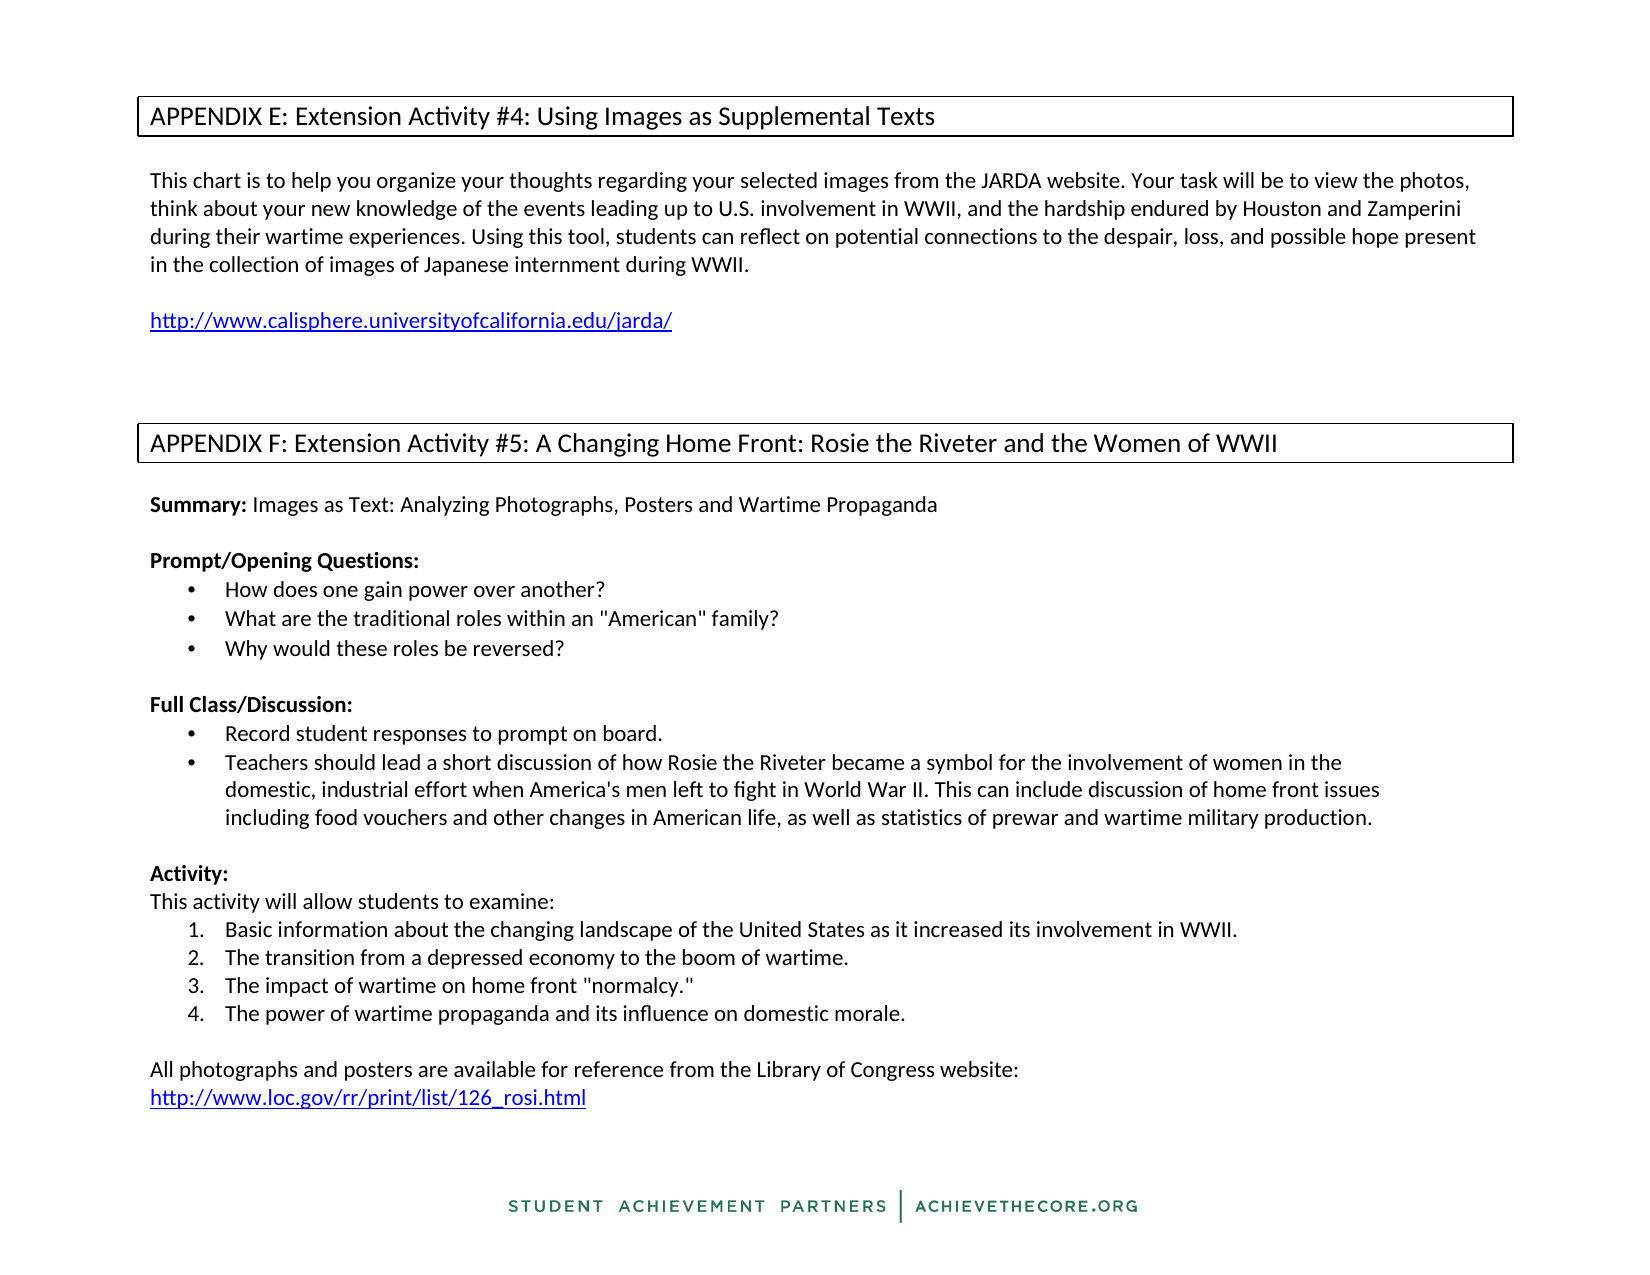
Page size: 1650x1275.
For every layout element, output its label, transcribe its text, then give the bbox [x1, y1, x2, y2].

list The impact of wartime on home front "normalcy." [187, 971, 1510, 999]
list The power of wartime propaganda and its influence on domestic morale. [187, 999, 1510, 1027]
list What are the traditional roles within an "American" family? [187, 604, 1510, 632]
list Basic information about the changing landscape of the United States as it increased its involvement in WWII. [187, 916, 1510, 943]
list Why would these roles be reversed? [187, 634, 1510, 662]
subtitle Full Class/Discussion: [150, 690, 1486, 718]
list Teachers should lead a short discussion of how Rosie the Riveter became a symbol for the involvement of women in the domestic, industrial effort when America's men left to fight in World War II. This can include discussion of home front issues including food vouchers and other changes in American life, as well as statistics of prewar and wartime military production. [187, 748, 1437, 831]
text http://www.calisphere.universityofcalifornia.edu/jarda/ [150, 306, 1510, 334]
list How does one gain power over another? [187, 575, 1510, 603]
subtitle Activity: [150, 859, 1485, 887]
list Record student responses to prompt on board. [187, 719, 1510, 747]
picture [494, 1185, 1150, 1224]
text This chart is to help you organize your thoughts regarding your selected images from the JARDA website. Your task will be to view the photos, think about your new knowledge of the events leading up to U.S. involvement in WWII, and the hardship endured by Houston and Zamperini during their wartime experiences. Using this tool, students can reflect on potential connections to the despair, loss, and possible hope present in the collection of images of Japanese internment during WWII. [150, 166, 1491, 278]
text http://www.loc.gov/rr/print/list/126_rosi.html [150, 1083, 1510, 1111]
subtitle APPENDIX F: Extension Activity #5: A Changing Home Front: Rosie the Riveter and the Women of WWII [150, 426, 1510, 459]
text Summary: Images as Text: Analyzing Photographs, Posters and Wartime Propaganda [150, 490, 1510, 518]
list The transition from a depressed economy to the boom of wartime. [187, 943, 1510, 971]
text This activity will allow students to examine: [150, 887, 1485, 916]
subtitle APPENDIX E: Extension Activity #4: Using Images as Supplemental Texts [150, 99, 1510, 132]
text All photographs and posters are available for reference from the Library of Congress website: [150, 1056, 1510, 1083]
subtitle Prompt/Opening Questions: [150, 546, 1510, 574]
